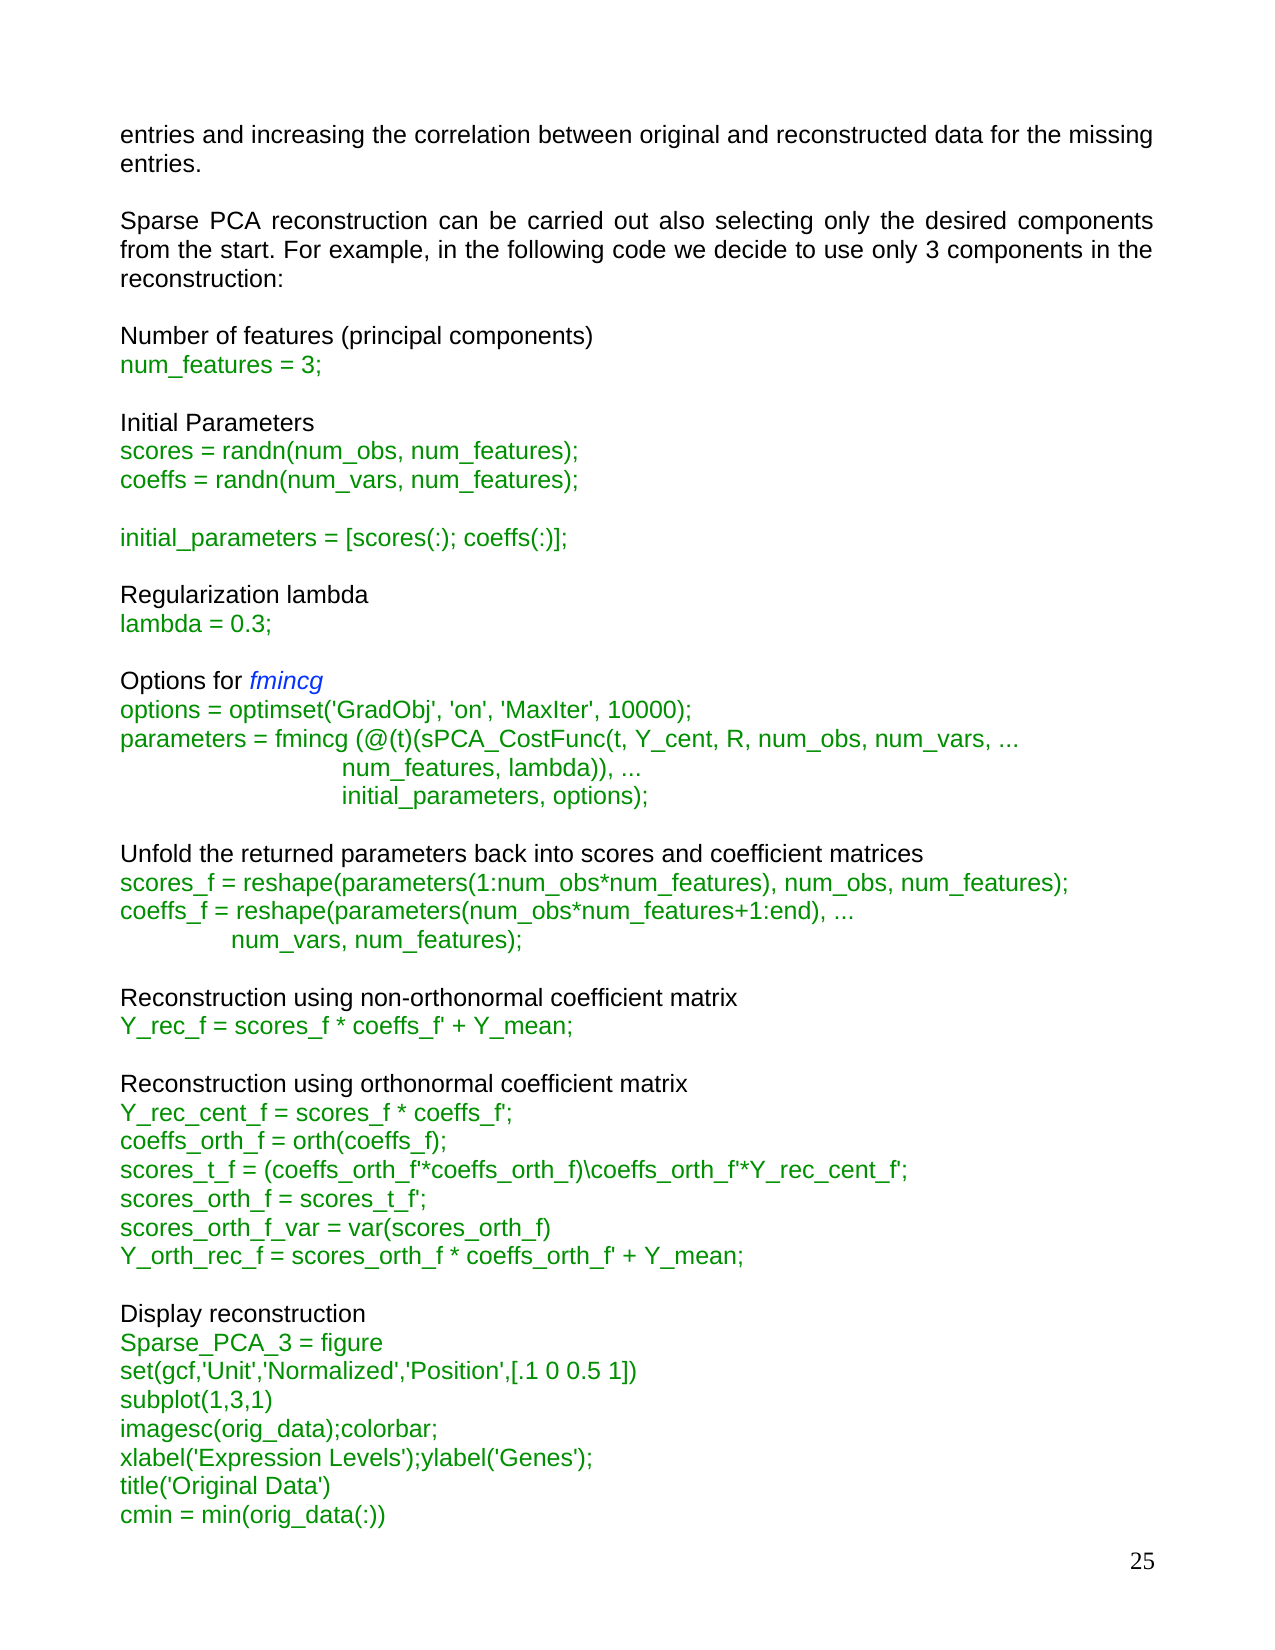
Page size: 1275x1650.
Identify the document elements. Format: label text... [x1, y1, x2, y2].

text initial_parameters, options); [120, 781, 1155, 810]
text initial_parameters = [scores(:); coeffs(:)]; [120, 522, 1155, 551]
text num_vars, num_features); [120, 925, 1155, 954]
text Sparse PCA reconstruction can be carried out also selecting only the desired components from the start. For example, in the following code we decide to use only 3 components in the reconstruction: [120, 206, 1155, 292]
text Initial Parameters [120, 407, 1155, 436]
text set(gcf,'Unit','Normalized','Position',[.1 0 0.5 1]) [120, 1356, 1155, 1385]
text num_features, lambda)), ... [120, 752, 1155, 781]
text imagesc(orig_data);colorbar; [120, 1414, 1155, 1442]
text coeffs_orth_f = orth(coeffs_f); [120, 1126, 1155, 1155]
text Reconstruction using non-orthonormal coefficient matrix [120, 982, 1155, 1011]
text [120, 1442, 1155, 1471]
text Regularization lambda [120, 580, 1155, 609]
text lambda = 0.3; [120, 609, 1155, 637]
text cmin = min(orig_data(:)) [120, 1500, 1155, 1529]
text Reconstruction using orthonormal coefficient matrix [120, 1069, 1155, 1097]
text scores_t_f = (coeffs_orth_f'*coeffs_orth_f)\coeffs_orth_f'*Y_rec_cent_f'; [120, 1155, 1155, 1184]
text scores_orth_f = scores_t_f'; [120, 1184, 1155, 1212]
text scores_orth_f_var = var(scores_orth_f) [120, 1212, 1155, 1241]
text options = optimset('GradObj', 'on', 'MaxIter', 10000); [120, 695, 1155, 724]
text num_features = 3; [120, 350, 1155, 379]
text Options for fmincg [120, 666, 1155, 695]
text coeffs = randn(num_vars, num_features); [120, 465, 1155, 494]
text scores_f = reshape(parameters(1:num_obs*num_features), num_obs, num_features); [120, 867, 1155, 896]
text coeffs_f = reshape(parameters(num_obs*num_features+1:end), ... [120, 896, 1155, 925]
text Sparse_PCA_3 = figure [120, 1327, 1155, 1356]
text Unfold the returned parameters back into scores and coefficient matrices [120, 839, 1155, 867]
text Display reconstruction [120, 1299, 1155, 1327]
text Y_orth_rec_f = scores_orth_f * coeffs_orth_f' + Y_mean; [120, 1241, 1155, 1270]
text parameters = fmincg (@(t)(sPCA_CostFunc(t, Y_cent, R, num_obs, num_vars, ... [120, 724, 1155, 752]
text Y_rec_cent_f = scores_f * coeffs_f'; [120, 1097, 1155, 1126]
text subplot(1,3,1) [120, 1385, 1155, 1414]
text scores = randn(num_obs, num_features); [120, 436, 1155, 465]
text title('Original Data') [120, 1471, 1155, 1500]
text Y_rec_f = scores_f * coeffs_f' + Y_mean; [120, 1011, 1155, 1040]
text Number of features (principal components) [120, 321, 1155, 350]
